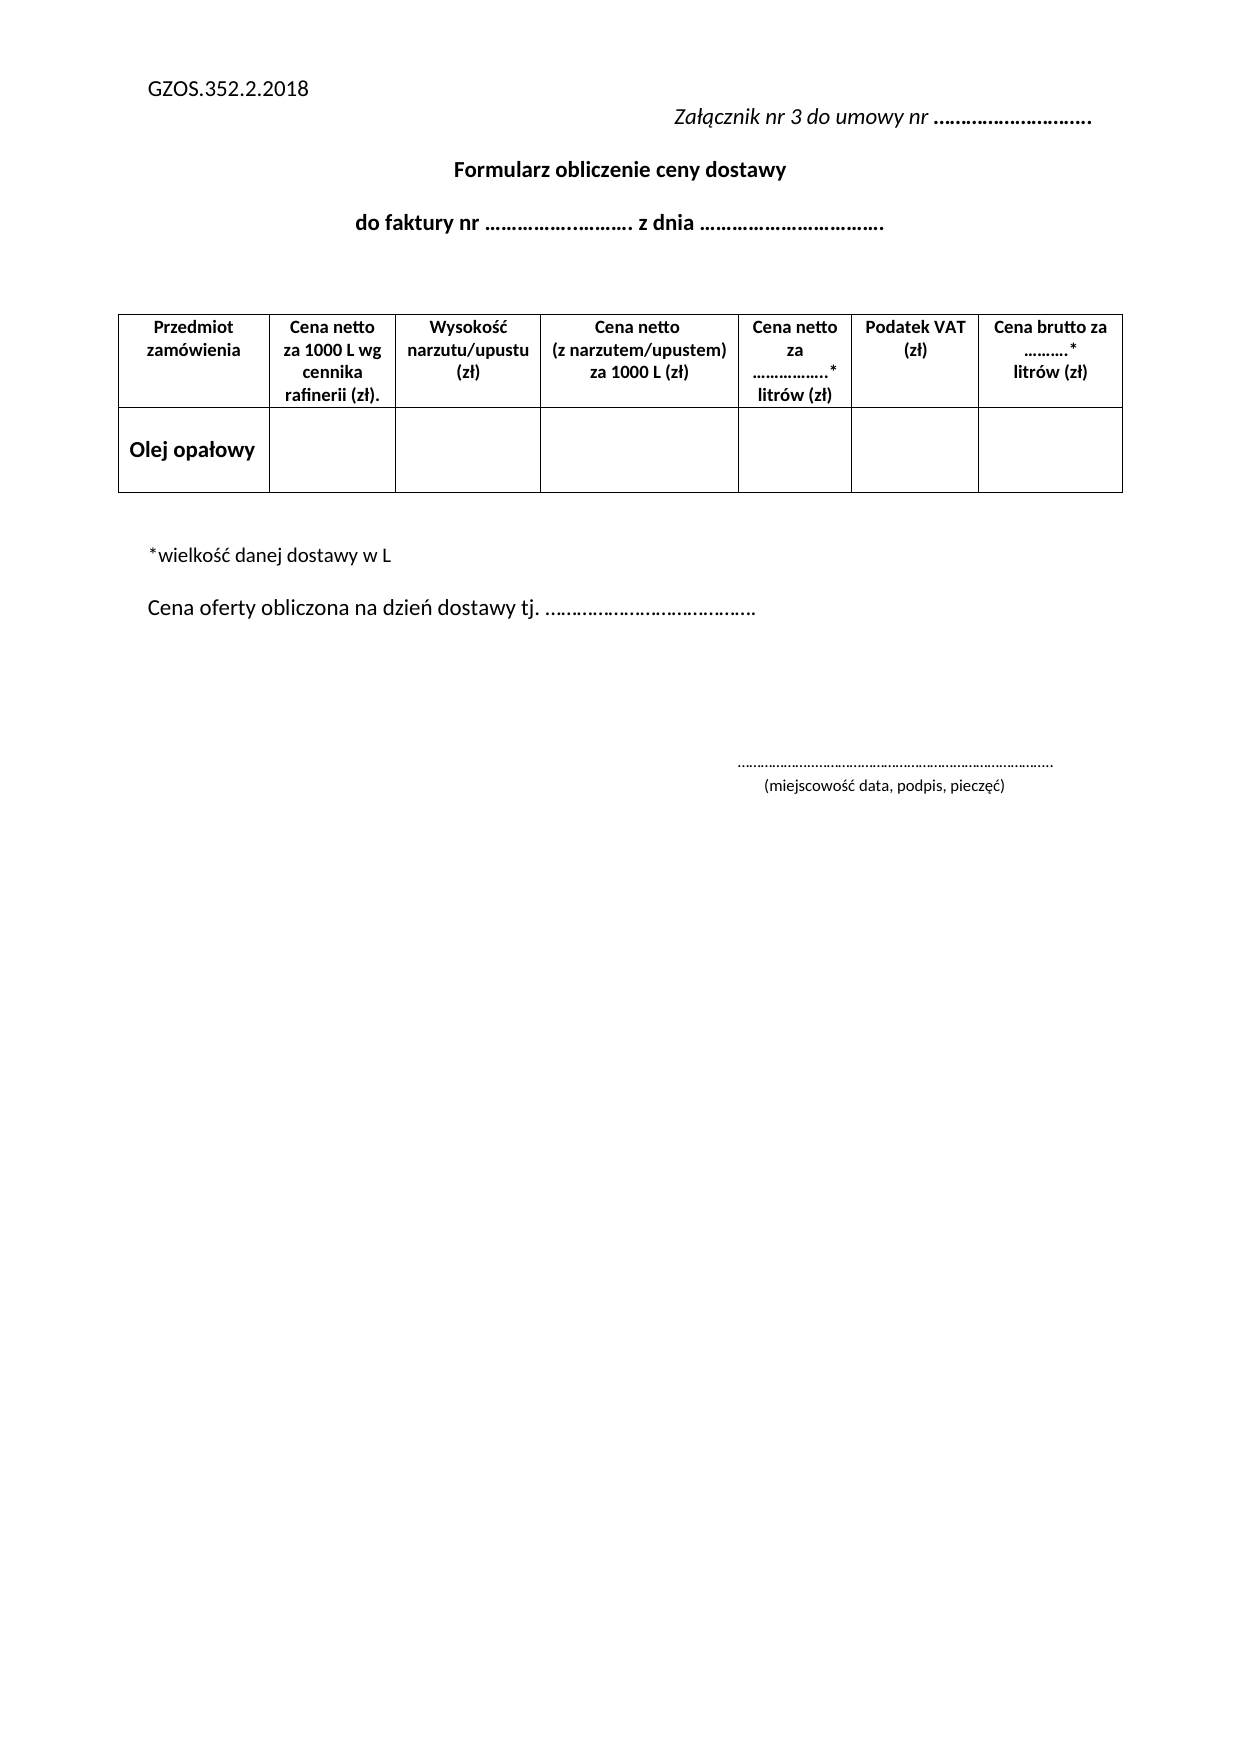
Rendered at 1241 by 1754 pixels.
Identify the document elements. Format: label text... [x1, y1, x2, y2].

text do faktury nr ……………..………. z dnia ……………………………. [148, 208, 1093, 236]
list Załącznik nr 3 do umowy nr ……………………….. [223, 102, 1093, 130]
table_header Cena netto za 1000 L wg cennika rafinerii (zł). [270, 315, 395, 407]
table_cell [739, 408, 851, 492]
table_header Wysokość narzutu/upustu (zł) [396, 315, 540, 407]
table_header Cena netto za ……………..* litrów (zł) [739, 315, 851, 407]
text Formularz obliczenie ceny dostawy [148, 155, 1093, 183]
text *wielkość danej dostawy w L [148, 543, 1093, 568]
table_header Przedmiot zamówienia [119, 315, 269, 407]
text Cena oferty obliczona na dzień dostawy tj. …………………………………. [148, 593, 1093, 621]
table_cell [979, 408, 1122, 492]
table_cell [852, 408, 978, 492]
table_header Cena netto (z narzutem/upustem) za 1000 L (zł) [541, 315, 738, 407]
table_cell [396, 408, 540, 492]
text ………………..…………………………………………………….. (miejscowość data, podpis, pieczęć) [148, 752, 1093, 795]
table_header Podatek VAT (zł) [852, 315, 978, 407]
table_header Cena brutto za ……….* litrów (zł) [979, 315, 1122, 407]
table_cell Olej opałowy [119, 408, 269, 492]
table_cell [541, 408, 738, 492]
table_cell [270, 408, 395, 492]
